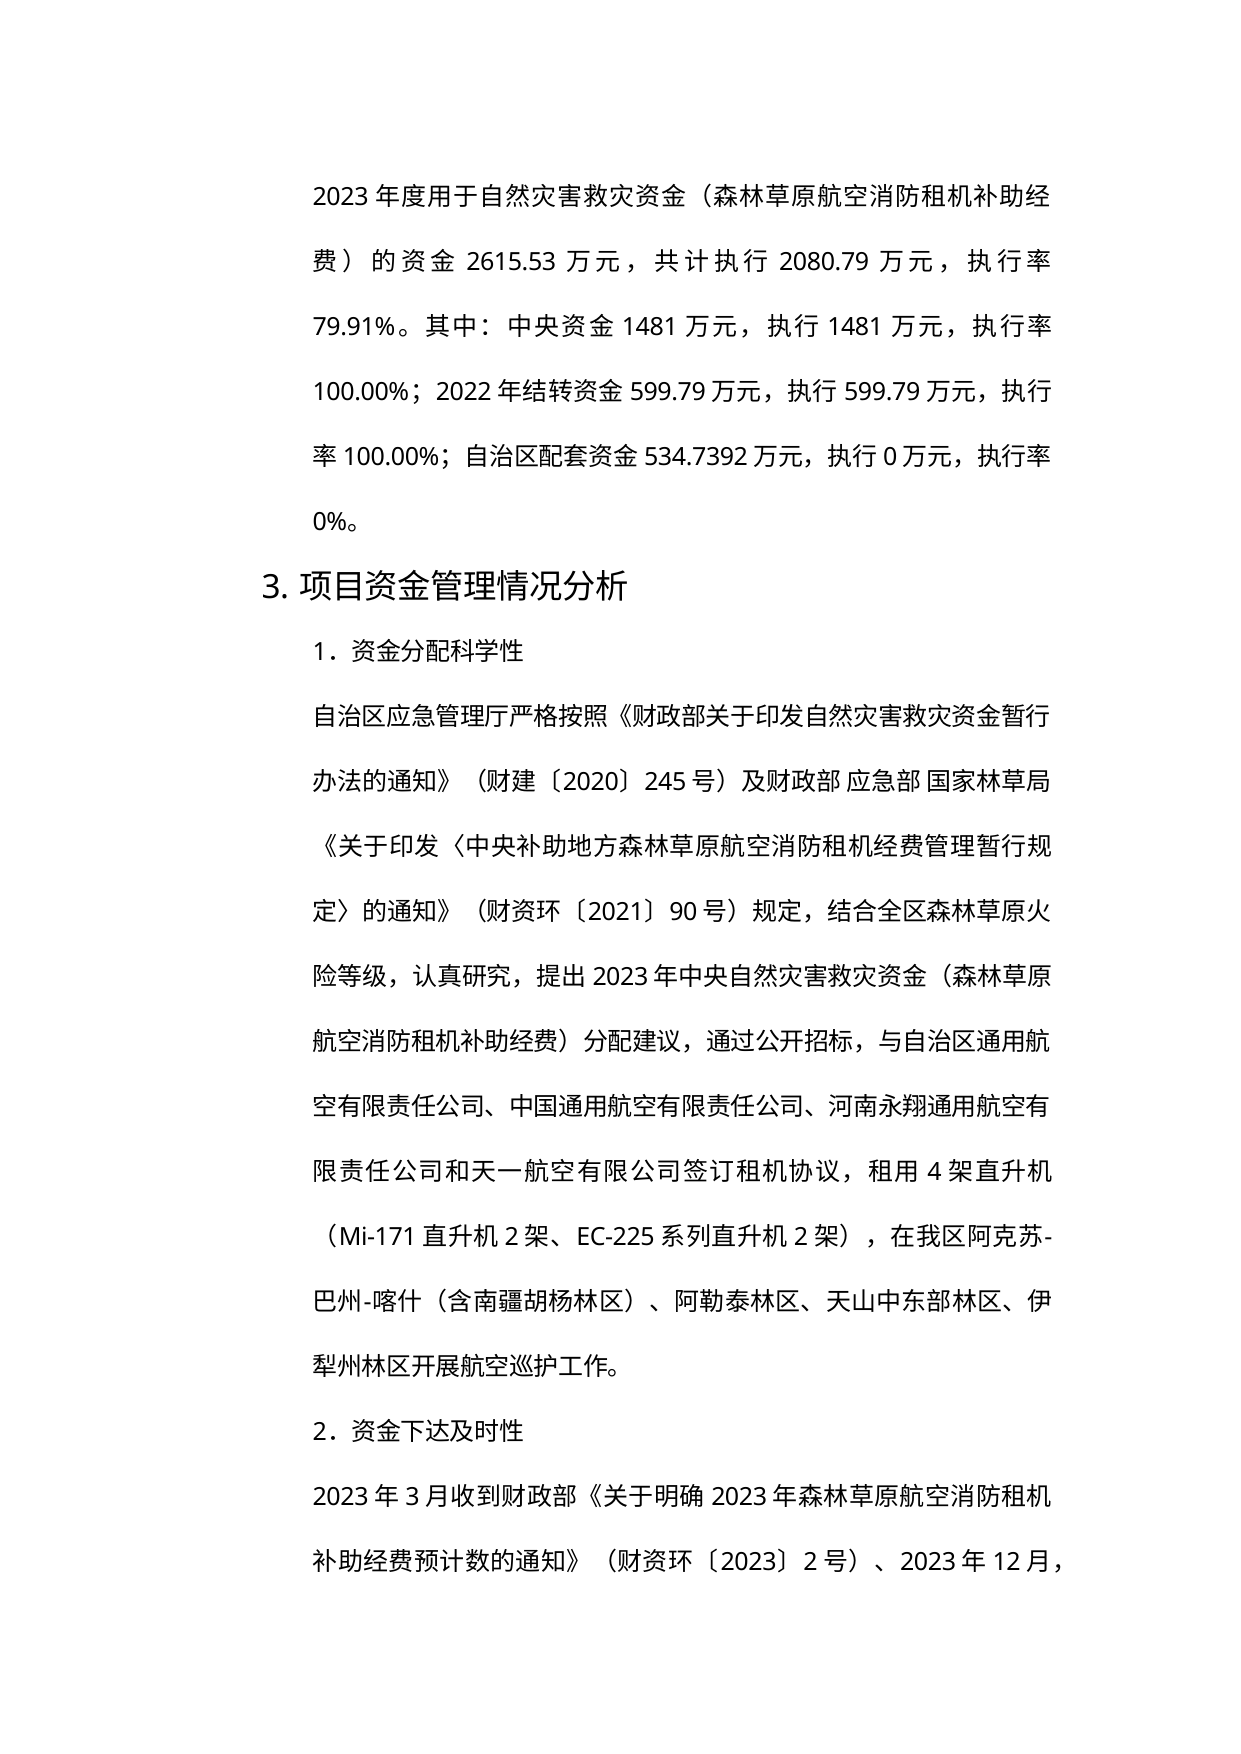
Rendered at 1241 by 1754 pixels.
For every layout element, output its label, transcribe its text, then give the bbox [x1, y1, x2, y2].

text 2023年度用于自然灾害救灾资金（森林草原航空消防租机补助经费）的资金2615.53万元，共计执行2080.79万元，执行率79.91%。其中：中央资金1481万元，执行1481万元，执行率100.00%；2022年结转资金599.79万元，执行599.79万元，执行率100.00%；自治区配套资金534.7392万元，执行0万元，执行率0%。 [312, 162, 1053, 552]
list 项目资金管理情况分析 [261, 552, 1053, 617]
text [312, 617, 1053, 1592]
